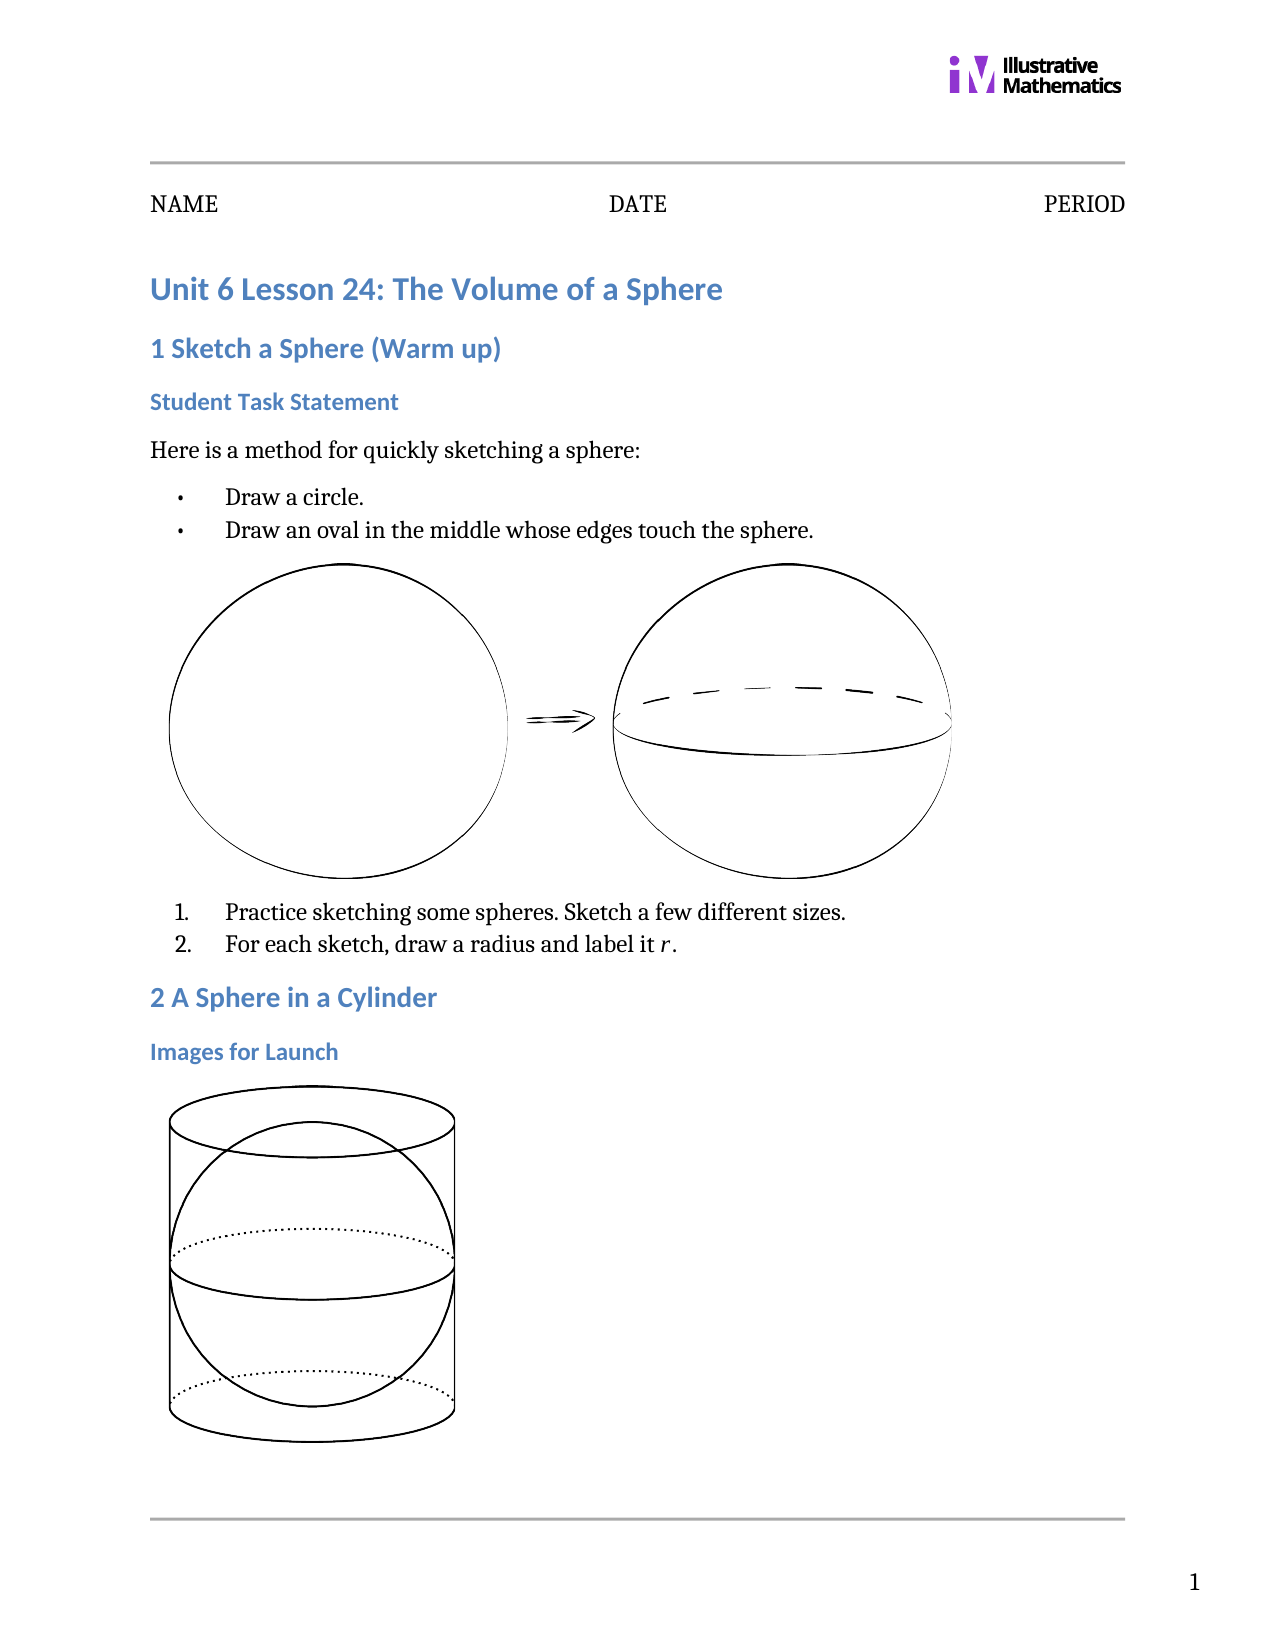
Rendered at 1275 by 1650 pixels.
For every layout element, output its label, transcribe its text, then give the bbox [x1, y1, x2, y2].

subtitle 2 A Sphere in a Cylinder [150, 979, 1125, 1015]
list Draw a circle. [175, 483, 1125, 512]
picture [168, 563, 952, 879]
subtitle 1 Sketch a Sphere (Warm up) [150, 330, 1125, 366]
list Practice sketching some spheres. Sketch a few different sizes. [175, 897, 1125, 926]
picture [949, 55, 1121, 93]
text Here is a method for quickly sketching a sphere: [150, 436, 1125, 464]
list Draw an oval in the middle whose edges touch the sphere. [175, 516, 1125, 544]
subtitle Images for Launch [150, 1036, 1125, 1066]
list For each sketch, draw a radius and label it . [175, 930, 1125, 959]
subtitle Unit 6 Lesson 24: The Volume of a Sphere [150, 268, 1125, 309]
picture [168, 1085, 456, 1443]
subtitle Student Task Statement [150, 386, 1125, 417]
